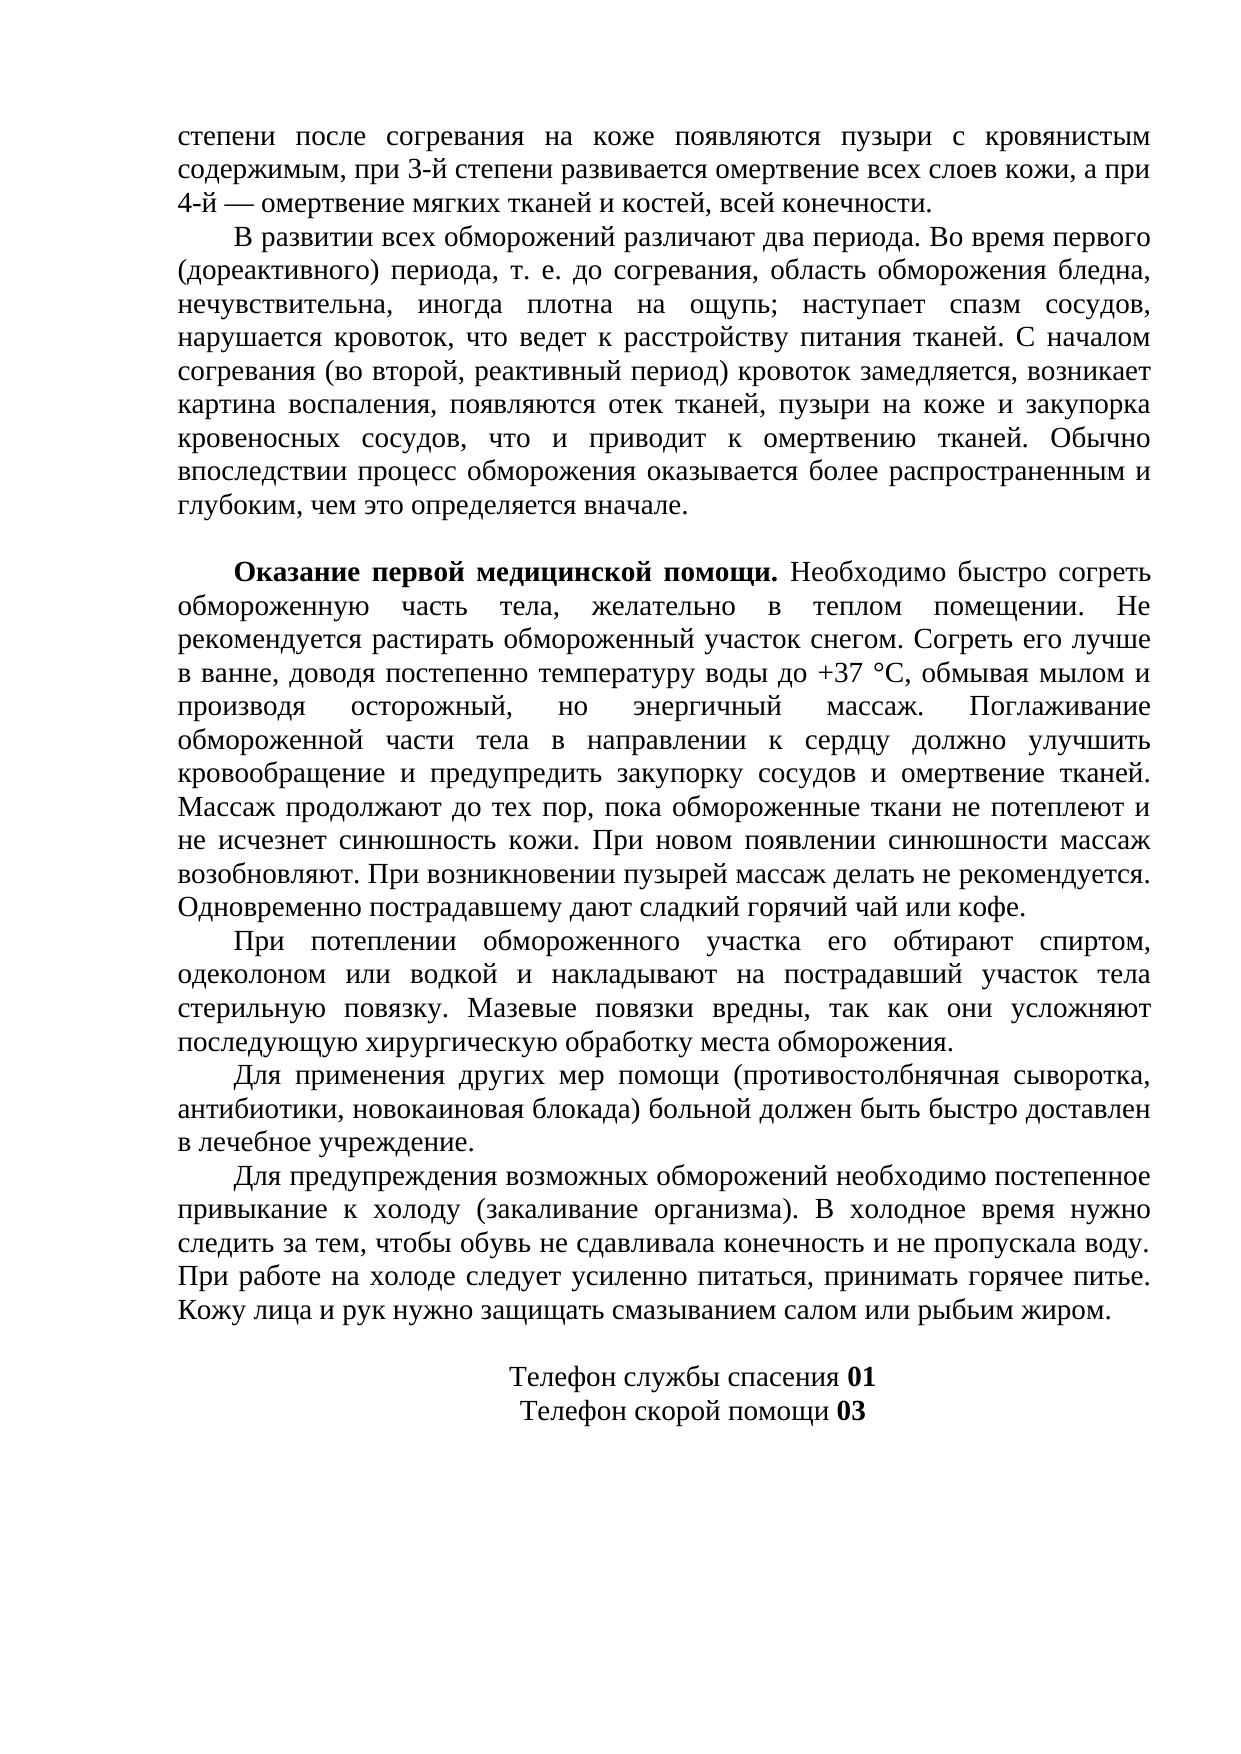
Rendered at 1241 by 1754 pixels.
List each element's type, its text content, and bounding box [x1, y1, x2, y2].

text Для предупреждения возможных обморожений необходимо постепенное привыкание к холоду (закаливание организма). В холодное время нужно следить за тем, чтобы обувь не сдавливала конечность и не пропускала воду. При работе на холоде следует усиленно питаться, принимать горячее питье. Кожу лица и рук нужно защищать смазыванием салом или рыбьим жиром. [177, 1158, 1152, 1326]
text Телефон службы спасения 01 [177, 1359, 1152, 1393]
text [177, 118, 1152, 219]
text Для применения других мер помощи (противостолбнячная сыворотка, антибиотики, новокаиновая блокада) больной должен быть быстро доставлен в лечебное учреждение. [177, 1057, 1152, 1158]
text Оказание первой медицинской помощи. Необходимо быстро согреть обмороженную часть тела, желательно в теплом помещении. Не рекомендуется растирать обмороженный участок снегом. Согреть его лучше в ванне, доводя постепенно температуру воды до +37 °С, обмывая мылом и производя осторожный, но энергичный массаж. Поглаживание обмороженной части тела в направлении к сердцу должно улучшить кровообращение и предупредить закупорку сосудов и омертвение тканей. Массаж продолжают до тех пор, пока обмороженные ткани не потеплеют и не исчезнет синюшность кожи. При новом появлении синюшности массаж возобновляют. При возникновении пузырей массаж делать не рекомендуется. Одновременно пострадавшему дают сладкий горячий чай или кофе. [177, 554, 1152, 923]
text Телефон скорой помощи 03 [177, 1393, 1152, 1426]
text При потеплении обмороженного участка его обтирают спиртом, одеколоном или водкой и накладывают на пострадавший участок тела стерильную повязку. Мазевые повязки вредны, так как они усложняют последующую хирургическую обработку места обморожения. [177, 923, 1152, 1057]
text В развитии всех обморожений различают два периода. Во время первого (дореактивного) периода, т. е. до согревания, область обморожения бледна, нечувствительна, иногда плотна на ощупь; наступает спазм сосудов, нарушается кровоток, что ведет к расстройству питания тканей. С началом согревания (во второй, реактивный период) кровоток замедляется, возникает картина воспаления, появляются отек тканей, пузыри на коже и закупорка кровеносных сосудов, что и приводит к омертвению тканей. Обычно впоследствии процесс обморожения оказывается более распространенным и глубоким, чем это определяется вначале. [177, 219, 1152, 521]
